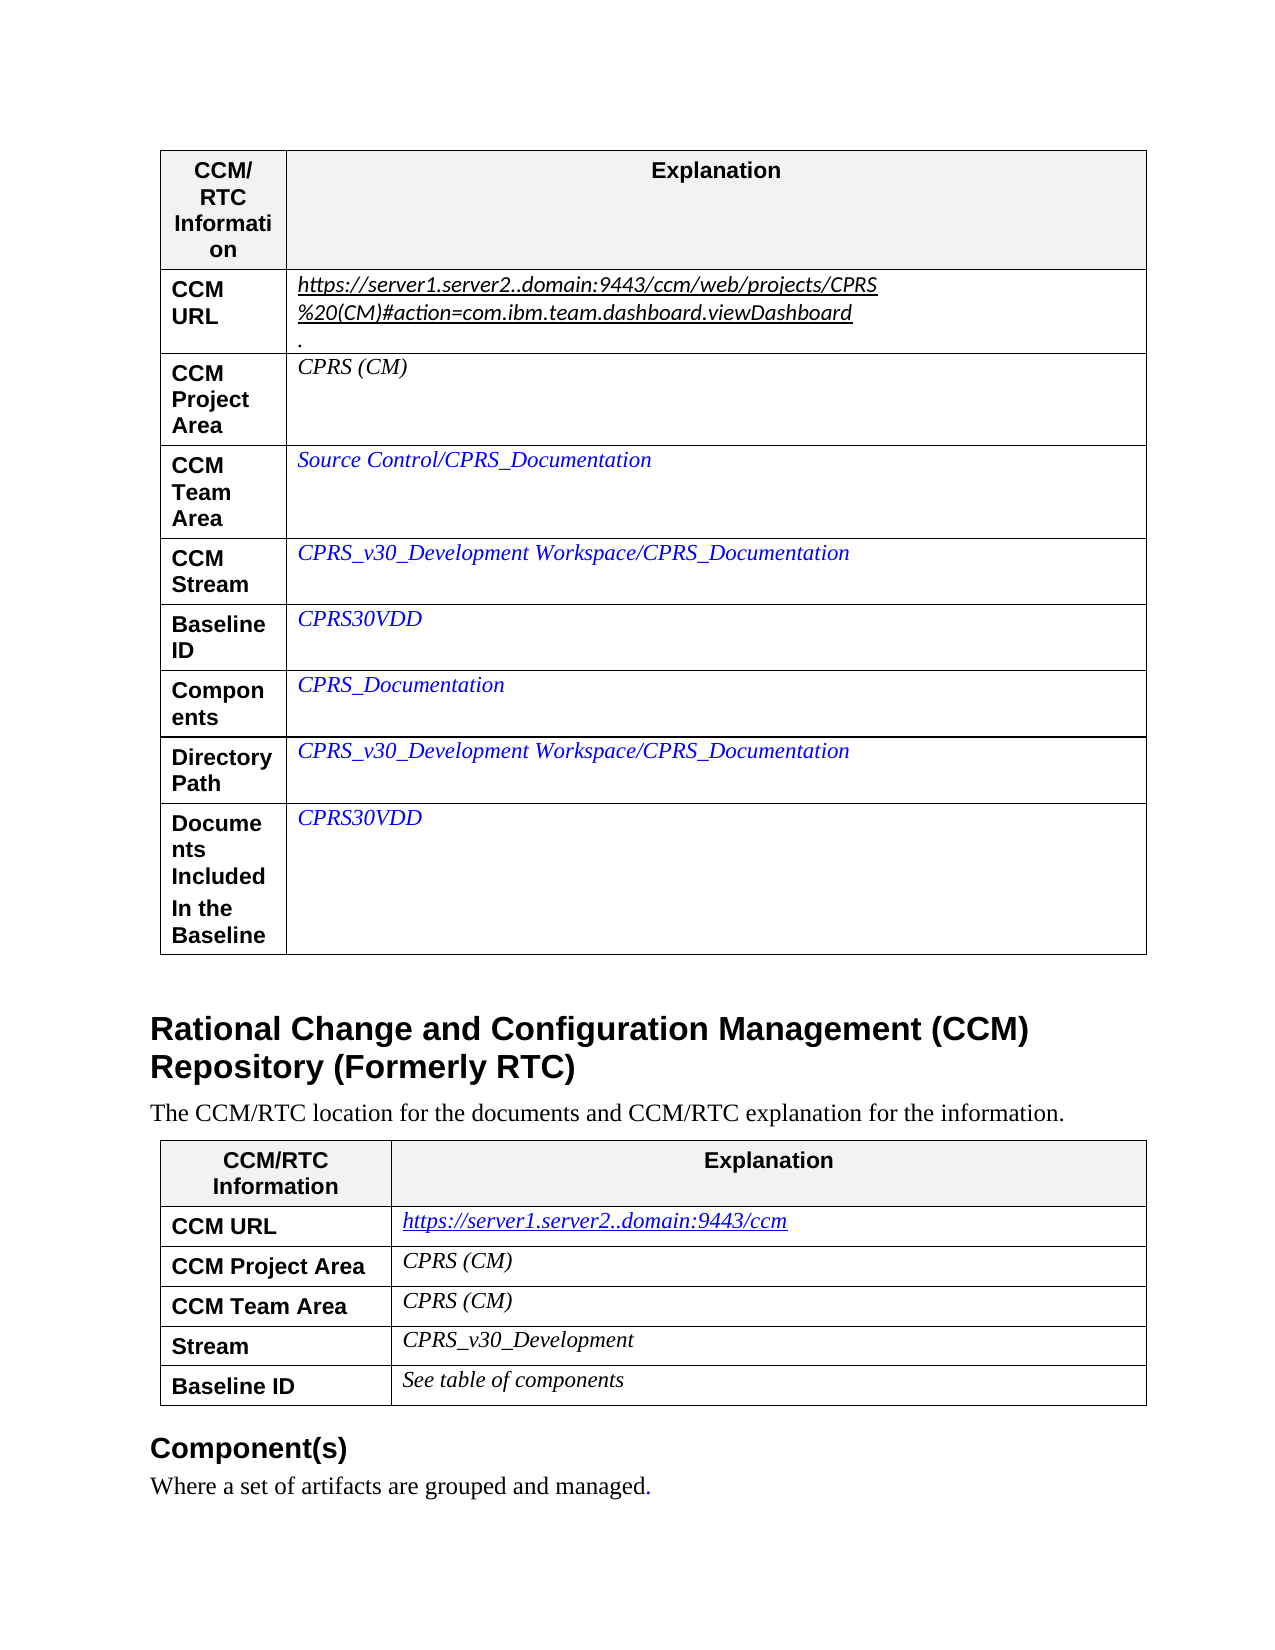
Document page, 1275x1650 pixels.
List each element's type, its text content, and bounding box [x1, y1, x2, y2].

table_cell Directory Path [161, 738, 286, 803]
table_cell CPRS_v30_Development Workspace/CPRS_Documentation [287, 539, 1146, 604]
table_cell Documents Included In the Baseline [161, 804, 286, 954]
table_cell Baseline ID [161, 605, 286, 670]
table_header Explanation [287, 151, 1146, 269]
table_cell Source Control/CPRS_Documentation [287, 446, 1146, 538]
table_cell CPRS (CM) [392, 1287, 1146, 1326]
table_cell CCM Project Area [161, 1247, 391, 1286]
table_cell https://server1.server2..domain:9443/ccm/web/projects/CPRS%20(CM)#action=com.ibm.team.dashboard.viewDashboard . [287, 270, 1146, 352]
text The CCM/RTC location for the documents and CCM/RTC explanation for the information. [150, 1098, 1125, 1127]
table_cell CCM Team Area [161, 446, 286, 538]
table_cell See table of components [392, 1366, 1146, 1405]
table_cell Baseline ID [161, 1366, 391, 1405]
text Component(s) [150, 1431, 1125, 1465]
text Where a set of artifacts are grouped and managed. [150, 1471, 1125, 1500]
table_cell CPRS30VDD [287, 804, 1146, 954]
table_cell CPRS_v30_Development Workspace/CPRS_Documentation [287, 738, 1146, 803]
table_cell CCM Project Area [161, 354, 286, 445]
table_cell CCM Stream [161, 539, 286, 604]
table_cell CCM URL [161, 270, 286, 352]
table_header CCM/RTC Information [161, 151, 286, 269]
table_header Explanation [392, 1141, 1146, 1206]
table_cell CCM Team Area [161, 1287, 391, 1326]
table_cell Components [161, 671, 286, 736]
table_cell Stream [161, 1327, 391, 1365]
table_cell CPRS (CM) [392, 1247, 1146, 1286]
table_cell CPRS (CM) [287, 354, 1146, 445]
table_cell CPRS30VDD [287, 605, 1146, 670]
table_cell CPRS_v30_Development [392, 1327, 1146, 1365]
table_cell https://server1.server2..domain:9443/ccm [392, 1207, 1146, 1246]
table_header CCM/RTC Information [161, 1141, 391, 1206]
text Rational Change and Configuration Management (CCM) Repository (Formerly RTC) [150, 1009, 1125, 1086]
table_cell CCM URL [161, 1207, 391, 1246]
table_cell CPRS_Documentation [287, 671, 1146, 736]
